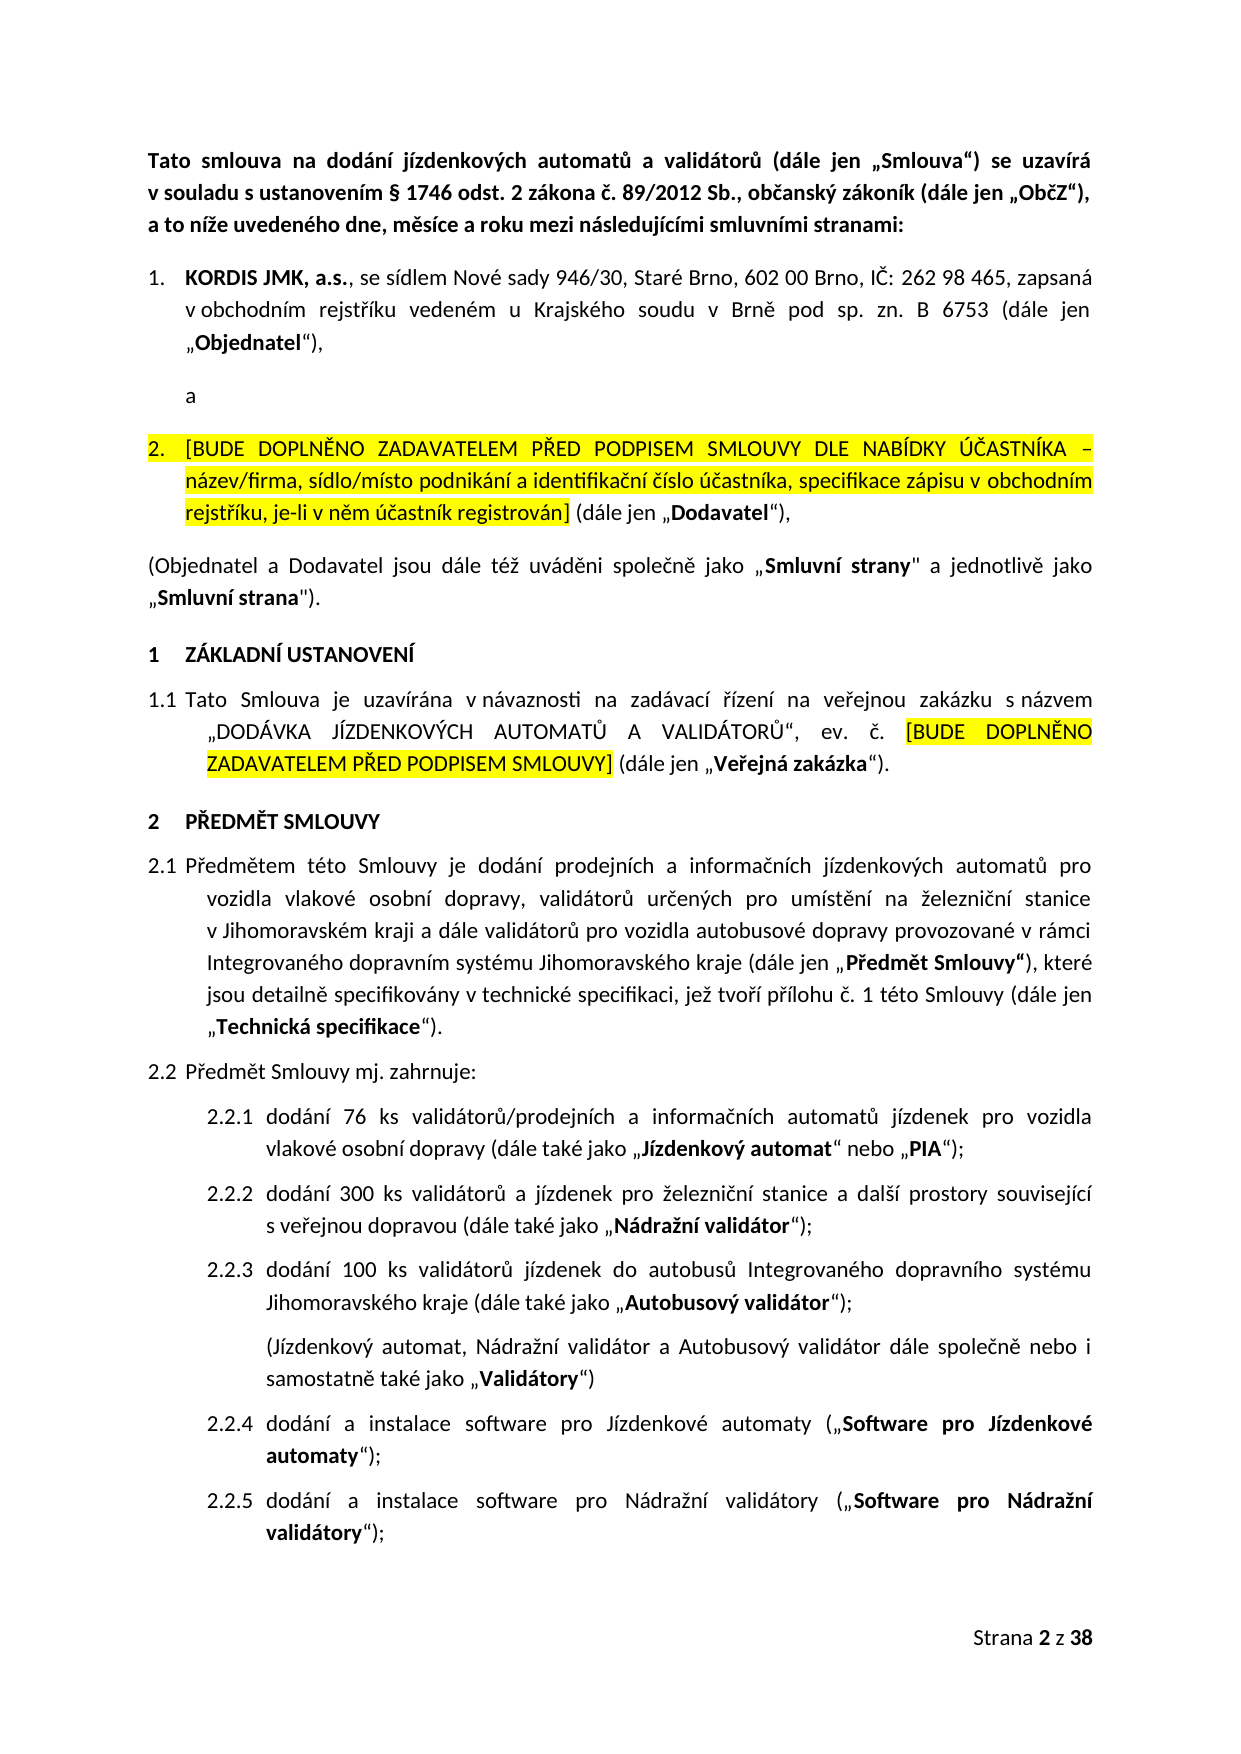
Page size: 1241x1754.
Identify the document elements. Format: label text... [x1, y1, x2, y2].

list dodání a instalace software pro Jízdenkové automaty („Software pro Jízdenkové automaty“); [207, 1409, 1093, 1469]
list Předmět Smlouvy mj. zahrnuje: [148, 1057, 1093, 1085]
text (Objednatel a Dodavatel jsou dále též uváděni společně jako „Smluvní strany" a jednotlivě jako „Smluvní strana"). [148, 551, 1093, 611]
list [BUDE DOPLNĚNO ZADAVATELEM PŘED PODPISEM SMLOUVY DLE NABÍDKY ÚČASTNÍKA – název/firma, sídlo/místo podnikání a identifikační číslo účastníka, specifikace zápisu v obchodním rejstříku, je-li v něm účastník registrován] (dále jen „Dodavatel“), [148, 462, 1093, 526]
text a [148, 381, 1093, 409]
list dodání a instalace software pro Nádražní validátory („Software pro Nádražní validátory“); [207, 1486, 1093, 1546]
list dodání 300 ks validátorů a jízdenek pro železniční stanice a další prostory související s veřejnou dopravou (dále také jako „Nádražní validátor“); [207, 1179, 1093, 1239]
list ZÁKLADNÍ USTANOVENÍ [148, 641, 1093, 668]
text (Jízdenkový automat, Nádražní validátor a Autobusový validátor dále společně nebo i samostatně také jako „Validátory“) [266, 1332, 1093, 1393]
list dodání 100 ks validátorů jízdenek do autobusů Integrovaného dopravního systému Jihomoravského kraje (dále také jako „Autobusový validátor“); [207, 1256, 1093, 1316]
list dodání 76 ks validátorů/prodejních a informačních automatů jízdenek pro vozidla vlakové osobní dopravy (dále také jako „Jízdenkový automat“ nebo „PIA“); [207, 1102, 1093, 1162]
list Tato Smlouva je uzavírána v návaznosti na zadávací řízení na veřejnou zakázku s názvem „DODÁVKA JÍZDENKOVÝCH AUTOMATŮ A VALIDÁTORŮ“, ev. č. [BUDE DOPLNĚNO ZADAVATELEM PŘED PODPISEM SMLOUVY] (dále jen „Veřejná zakázka“). [148, 685, 1093, 778]
list Předmětem této Smlouvy je dodání prodejních a informačních jízdenkových automatů pro vozidla vlakové osobní dopravy, validátorů určených pro umístění na železniční stanice v Jihomoravském kraji a dále validátorů pro vozidla autobusové dopravy provozované v rámci Integrovaného dopravním systému Jihomoravského kraje (dále jen „Předmět Smlouvy“), které jsou detailně specifikovány v technické specifikaci, jež tvoří přílohu č. 1 této Smlouvy (dále jen „Technická specifikace“). [148, 851, 1093, 1040]
text Tato smlouva na dodání jízdenkových automatů a validátorů (dále jen „Smlouva“) se uzavírá v souladu s ustanovením § 1746 odst. 2 zákona č. 89/2012 Sb., občanský zákoník (dále jen „ObčZ“), a to níže uvedeného dne, měsíce a roku mezi následujícími smluvními stranami: [148, 146, 1093, 238]
list KORDIS JMK, a.s., se sídlem Nové sady 946/30, Staré Brno, 602 00 Brno, IČ: 262 98 465, zapsaná v obchodním rejstříku vedeném u Krajského soudu v Brně pod sp. zn. B 6753 (dále jen „Objednatel“), [148, 263, 1093, 356]
list PŘEDMĚT SMLOUVY [148, 807, 1093, 835]
